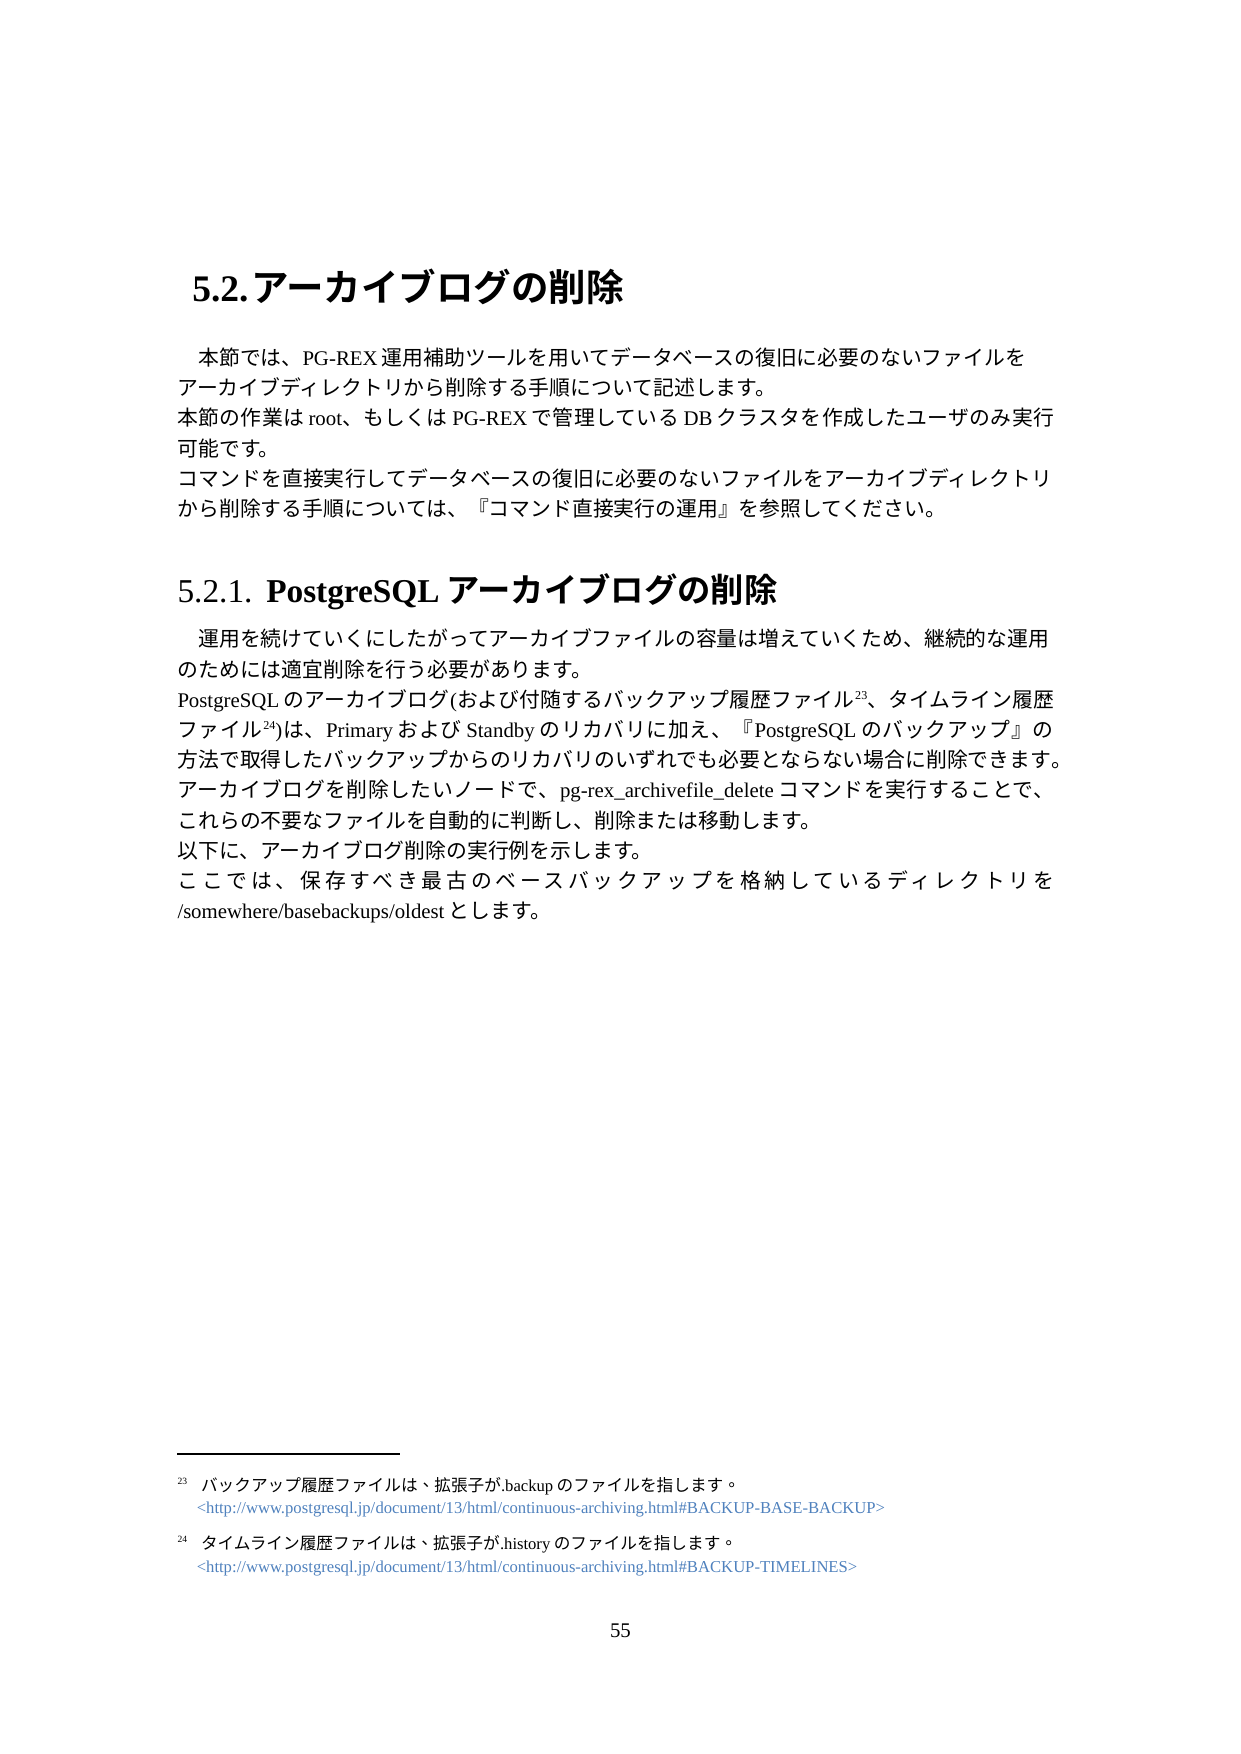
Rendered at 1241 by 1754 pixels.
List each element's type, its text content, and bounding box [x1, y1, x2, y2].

text 以下に、アーカイブログ削除の実行例を示します。 [177, 834, 1054, 864]
subtitle アーカイブログの削除 [192, 261, 1063, 312]
text PostgreSQLのアーカイブログ(および付随するバックアップ履歴ファイル、タイムライン履歴ファイル)は、PrimaryおよびStandbyのリカバリに加え、『PostgreSQLのバックアップ』の方法で取得したバックアップからのリカバリのいずれでも必要とならない場合に削除できます。 [177, 683, 1054, 774]
text コマンドを直接実行してデータベースの復旧に必要のないファイルをアーカイブディレクトリから削除する手順については、『コマンド直接実行の運用』を参照してください。 [177, 462, 1054, 522]
subtitle PostgreSQLアーカイブログの削除 [177, 564, 1063, 612]
text 運用を続けていくにしたがってアーカイブファイルの容量は増えていくため、継続的な運用のためには適宜削除を行う必要があります。 [177, 623, 1054, 683]
text 本節では、PG-REX運用補助ツールを用いてデータベースの復旧に必要のないファイルをアーカイブディレクトリから削除する手順について記述します。 [177, 341, 1054, 402]
text 本節の作業はroot、もしくはPG-REXで管理しているDBクラスタを作成したユーザのみ実行可能です。 [177, 402, 1054, 462]
text アーカイブログを削除したいノードで、pg-rex_archivefile_deleteコマンドを実行することで、これらの不要なファイルを自動的に判断し、削除または移動します。 [177, 774, 1054, 834]
text ここでは、保存すべき最古のベースバックアップを格納しているディレクトリを /somewhere/basebackups/oldestとします。 [177, 864, 1054, 925]
